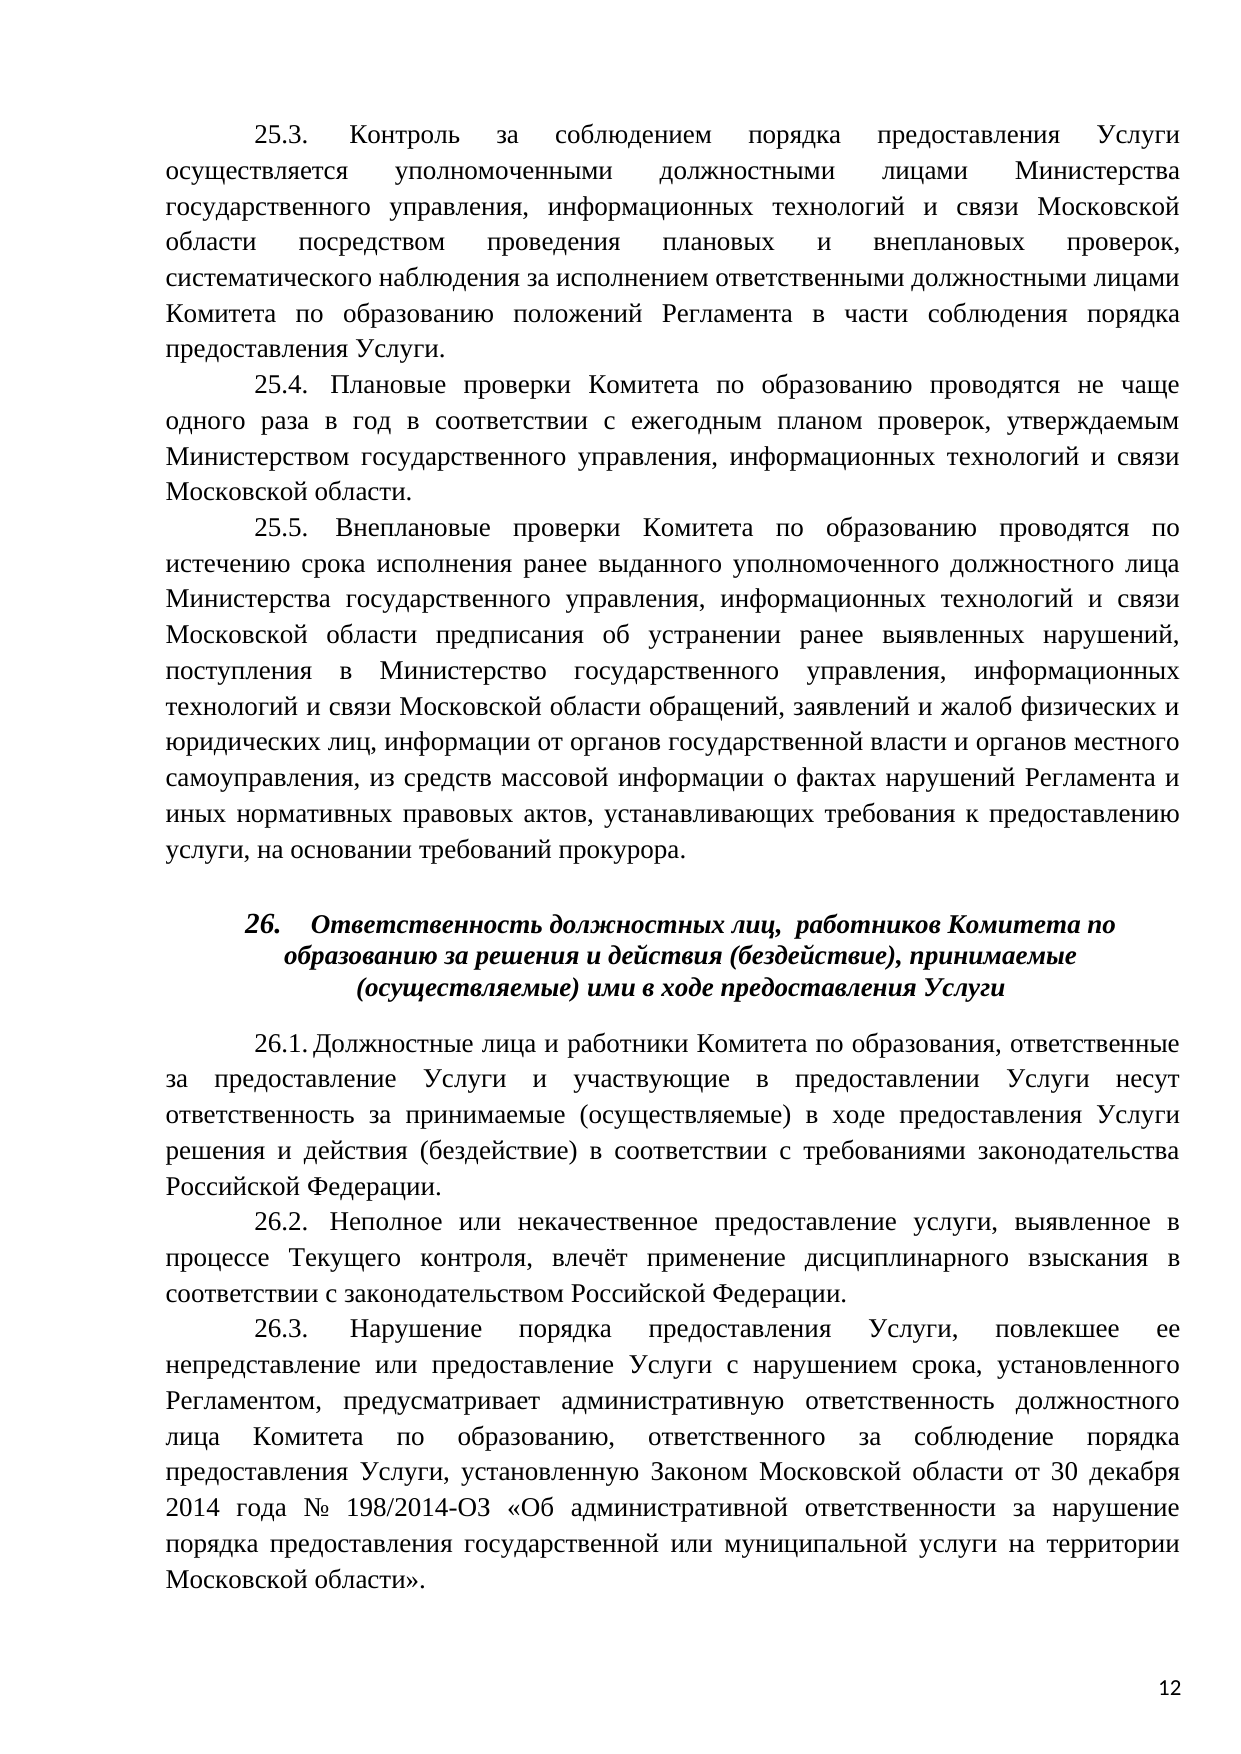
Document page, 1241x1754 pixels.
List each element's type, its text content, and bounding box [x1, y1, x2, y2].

text Контроль за соблюдением порядка предоставления Услуги осуществляется уполномоченными должностными лицами Министерства государственного управления, информационных технологий и связи Московской области посредством проведения плановых и внеплановых проверок, систематического наблюдения за исполнением ответственными должностными лицами Комитета по образованию положений Регламента в части соблюдения порядка предоставления Услуги. [165, 118, 1181, 364]
text Плановые проверки Комитета по образованию проводятся не чаще одного раза в год в соответствии с ежегодным планом проверок, утверждаемым Министерством государственного управления, информационных технологий и связи Московской области. [165, 368, 1181, 507]
text Неполное или некачественное предоставление услуги, выявленное в процессе Текущего контроля, влечёт применение дисциплинарного взыскания в соответствии с законодательством Российской Федерации. [165, 1205, 1181, 1308]
text Нарушение порядка предоставления Услуги, повлекшее ее непредставление или предоставление Услуги с нарушением срока, установленного Регламентом, предусматривает административную ответственность должностного лица Комитета по образованию, ответственного за соблюдение порядка предоставления Услуги, установленную Законом Московской области от 30 декабря 2014 года № 198/2014-ОЗ «Об административной ответственности за нарушение порядка предоставления государственной или муниципальной услуги на территории Московской области». [165, 1313, 1181, 1594]
text Ответственность должностных лиц, работников Комитета по образованию за решения и действия (бездействие), принимаемые (осуществляемые) ими в ходе предоставления Услуги [180, 906, 1181, 1002]
text Должностные лица и работники Комитета по образования, ответственные за предоставление Услуги и участвующие в предоставлении Услуги несут ответственность за принимаемые (осуществляемые) в ходе предоставления Услуги решения и действия (бездействие) в соответствии с требованиями законодательства Российской Федерации. [165, 1027, 1181, 1201]
text Внеплановые проверки Комитета по образованию проводятся по истечению срока исполнения ранее выданного уполномоченного должностного лица Министерства государственного управления, информационных технологий и связи Московской области предписания об устранении ранее выявленных нарушений, поступления в Министерство государственного управления, информационных технологий и связи Московской области обращений, заявлений и жалоб физических и юридических лиц, информации от органов государственной власти и органов местного самоуправления, из средств массовой информации о фактах нарушений Регламента и иных нормативных правовых актов, устанавливающих требования к предоставлению услуги, на основании требований прокурора. [165, 511, 1181, 864]
